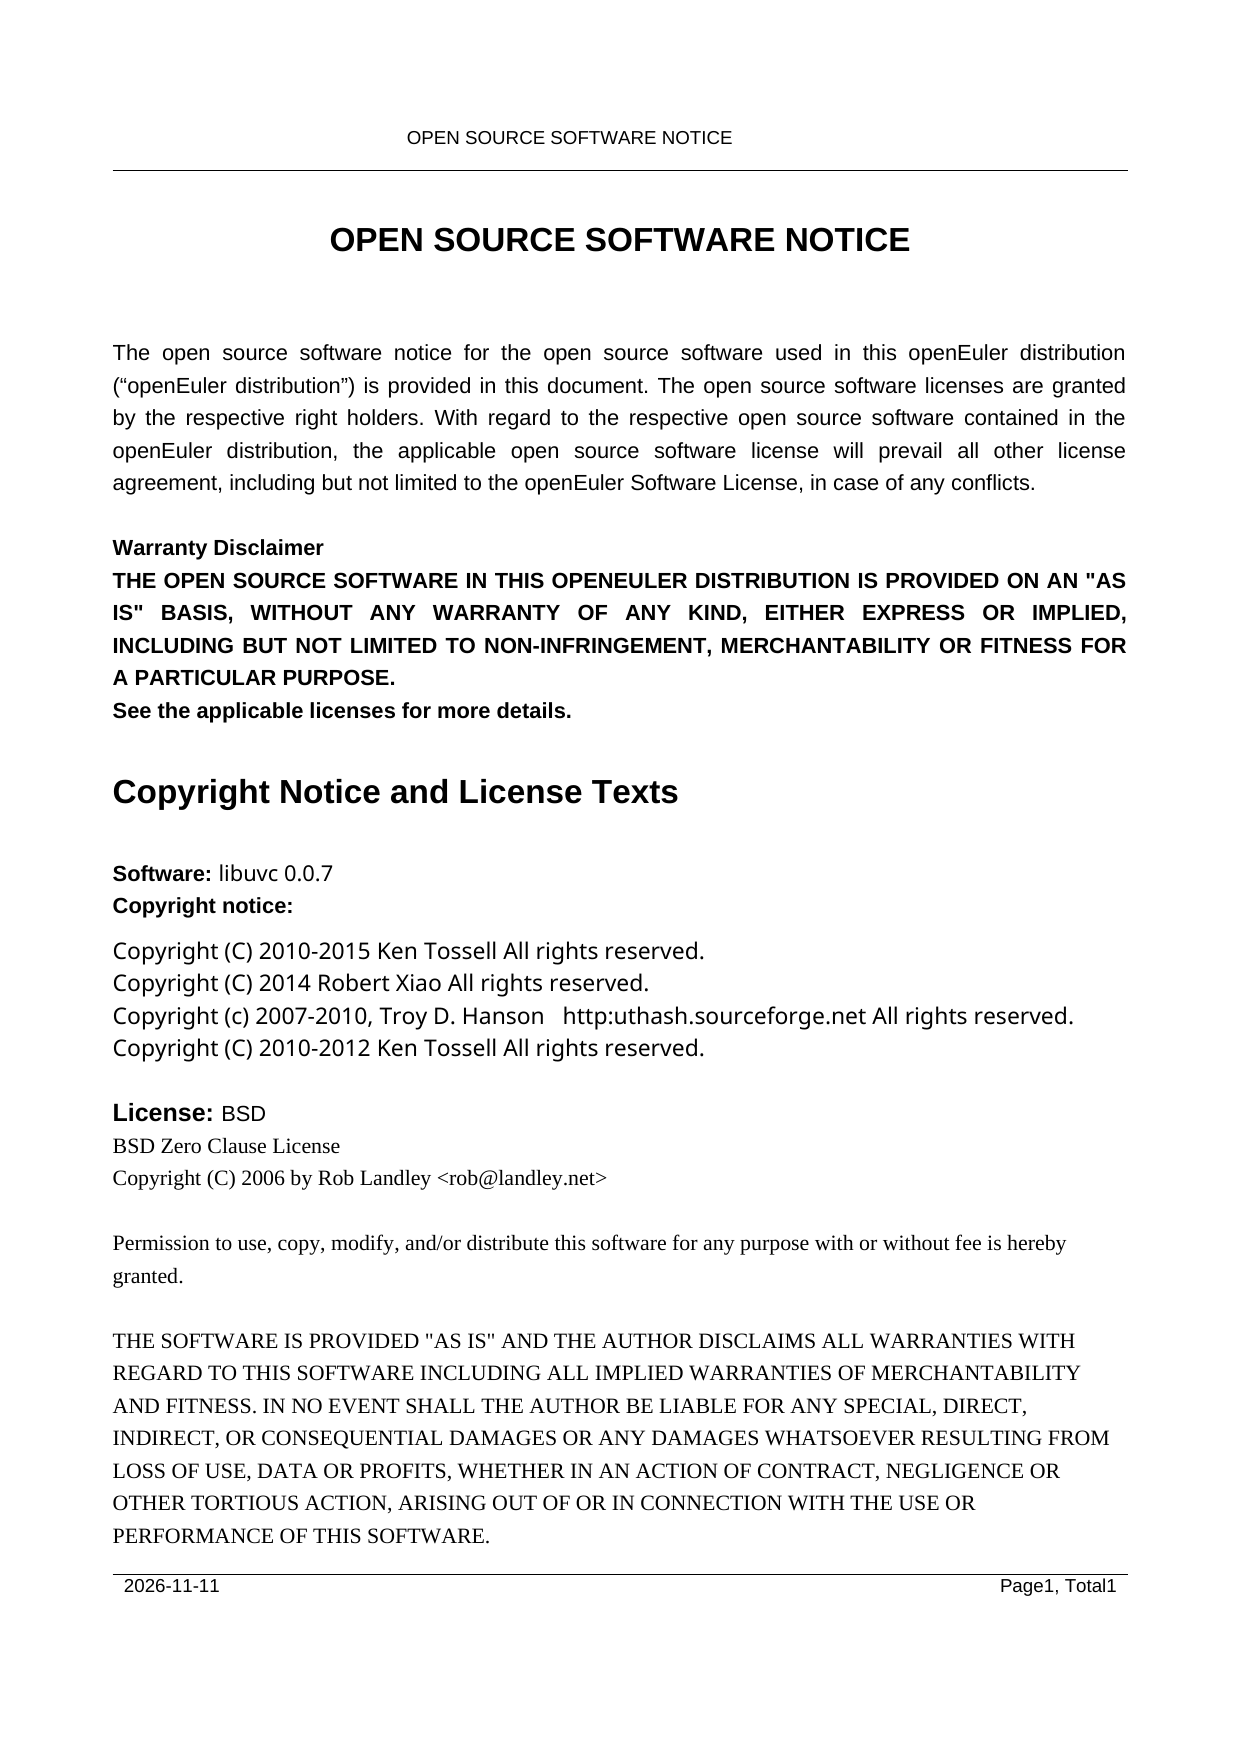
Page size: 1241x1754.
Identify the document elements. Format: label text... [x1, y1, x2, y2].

text Warranty Disclaimer [112, 531, 1128, 564]
text Copyright (C) 2010-2015 Ken Tossell All rights reserved. Copyright (C) 2014 Robert Xiao All rights reserved. Copyright (c) 2007-2010, Troy D. Hanson http:uthash.sourceforge.net All rights reserved. Copyright (C) 2010-2012 Ken Tossell All rights reserved. [112, 934, 1128, 1096]
text OPEN SOURCE SOFTWARE NOTICE [112, 206, 1128, 271]
text Copyright notice: [112, 889, 1128, 921]
title Software: libuvc 0.0.7 [112, 856, 1128, 889]
text The open source software notice for the open source software used in this openEuler distribution (“openEuler distribution”) is provided in this document. The open source software licenses are granted by the respective right holders. With regard to the respective open source software contained in the openEuler distribution, the applicable open source software license will prevail all other license agreement, including but not limited to the openEuler Software License, in case of any conflicts. [112, 336, 1128, 499]
text Copyright Notice and License Texts [112, 759, 1128, 824]
text BSD Zero Clause License Copyright (C) 2006 by Rob Landley <rob@landley.net> Permission to use, copy, modify, and/or distribute this software for any purpose with or without fee is hereby granted. THE SOFTWARE IS PROVIDED "AS IS" AND THE AUTHOR DISCLAIMS ALL WARRANTIES WITH REGARD TO THIS SOFTWARE INCLUDING ALL IMPLIED WARRANTIES OF MERCHANTABILITY AND FITNESS. IN NO EVENT SHALL THE AUTHOR BE LIABLE FOR ANY SPECIAL, DIRECT, INDIRECT, OR CONSEQUENTIAL DAMAGES OR ANY DAMAGES WHATSOEVER RESULTING FROM LOSS OF USE, DATA OR PROFITS, WHETHER IN AN ACTION OF CONTRACT, NEGLIGENCE OR OTHER TORTIOUS ACTION, ARISING OUT OF OR IN CONNECTION WITH THE USE OR PERFORMANCE OF THIS SOFTWARE. [112, 1129, 1128, 1551]
text License: BSD [112, 1096, 1128, 1129]
text THE OPEN SOURCE SOFTWARE IN THIS OPENEULER DISTRIBUTION IS PROVIDED ON AN "AS IS" BASIS, WITHOUT ANY WARRANTY OF ANY KIND, EITHER EXPRESS OR IMPLIED, INCLUDING BUT NOT LIMITED TO NON-INFRINGEMENT, MERCHANTABILITY OR FITNESS FOR A PARTICULAR PURPOSE. See the applicable licenses for more details. [112, 564, 1128, 726]
